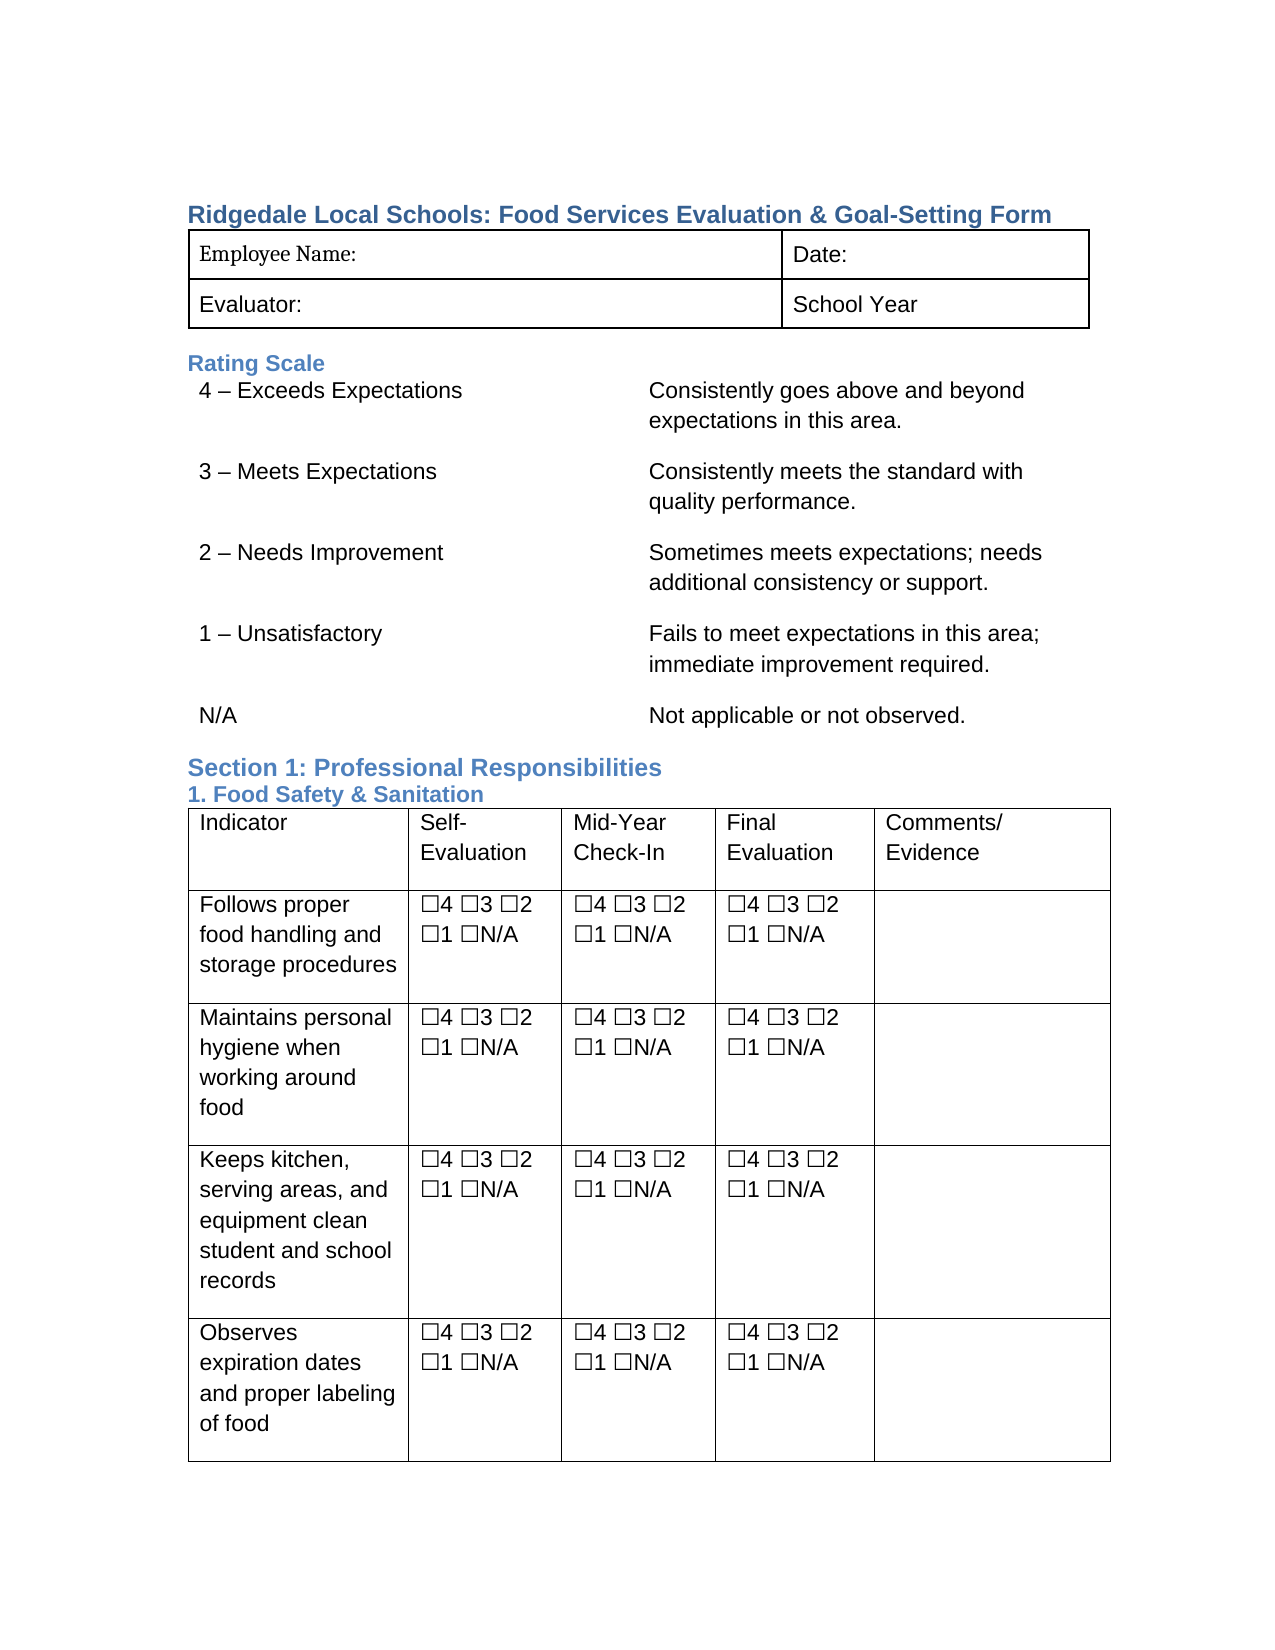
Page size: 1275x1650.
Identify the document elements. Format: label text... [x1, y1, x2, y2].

table_cell ☐4 ☐3 ☐2 ☐1 ☐N/A [409, 891, 561, 1002]
table_cell ☐4 ☐3 ☐2 ☐1 ☐N/A [409, 1146, 561, 1318]
table_cell ☐4 ☐3 ☐2 ☐1 ☐N/A [716, 1004, 874, 1145]
subtitle Section 1: Professional Responsibilities [187, 753, 1087, 781]
table_cell [875, 1146, 1110, 1318]
table_cell [875, 891, 1110, 1002]
table_cell Keeps kitchen, serving areas, and equipment clean student and school records [189, 1146, 408, 1318]
subtitle 1. Food Safety & Sanitation [187, 781, 1087, 808]
table_cell ☐4 ☐3 ☐2 ☐1 ☐N/A [562, 1004, 715, 1145]
table_cell 1 – Unsatisfactory [188, 620, 637, 702]
table_cell [875, 1004, 1110, 1145]
table_cell 3 – Meets Expectations [188, 458, 637, 539]
table_cell ☐4 ☐3 ☐2 ☐1 ☐N/A [562, 1146, 715, 1318]
table_cell ☐4 ☐3 ☐2 ☐1 ☐N/A [716, 1146, 874, 1318]
table_header Indicator [189, 809, 408, 890]
subtitle Ridgedale Local Schools: Food Services Evaluation & Goal-Setting Form [187, 200, 1087, 229]
table_cell Observes expiration dates and proper labeling of food [189, 1319, 408, 1461]
table_cell Not applicable or not observed. [638, 702, 1087, 753]
table_cell Fails to meet expectations in this area; immediate improvement required. [638, 620, 1087, 702]
table_cell 2 – Needs Improvement [188, 539, 637, 620]
table_header Consistently goes above and beyond expectations in this area. [638, 377, 1087, 458]
table_cell Maintains personal hygiene when working around food [189, 1004, 408, 1145]
table_cell [875, 1319, 1110, 1461]
table_cell ☐4 ☐3 ☐2 ☐1 ☐N/A [562, 891, 715, 1002]
table_header Final Evaluation [716, 809, 874, 890]
table_cell Follows proper food handling and storage procedures [189, 891, 408, 1002]
table_cell Sometimes meets expectations; needs additional consistency or support. [638, 539, 1087, 620]
table_header Mid-Year Check-In [562, 809, 715, 890]
table_cell ☐4 ☐3 ☐2 ☐1 ☐N/A [409, 1004, 561, 1145]
table_cell ☐4 ☐3 ☐2 ☐1 ☐N/A [716, 891, 874, 1002]
table_cell ☐4 ☐3 ☐2 ☐1 ☐N/A [409, 1319, 561, 1461]
table_header 4 – Exceeds Expectations [188, 377, 637, 458]
table_cell Consistently meets the standard with quality performance. [638, 458, 1087, 539]
table_cell ☐4 ☐3 ☐2 ☐1 ☐N/A [562, 1319, 715, 1461]
table_cell ☐4 ☐3 ☐2 ☐1 ☐N/A [716, 1319, 874, 1461]
table_header Comments/ Evidence [875, 809, 1110, 890]
table_header Self- Evaluation [409, 809, 561, 890]
table_cell N/A [188, 702, 637, 753]
subtitle Rating Scale [187, 350, 1087, 377]
